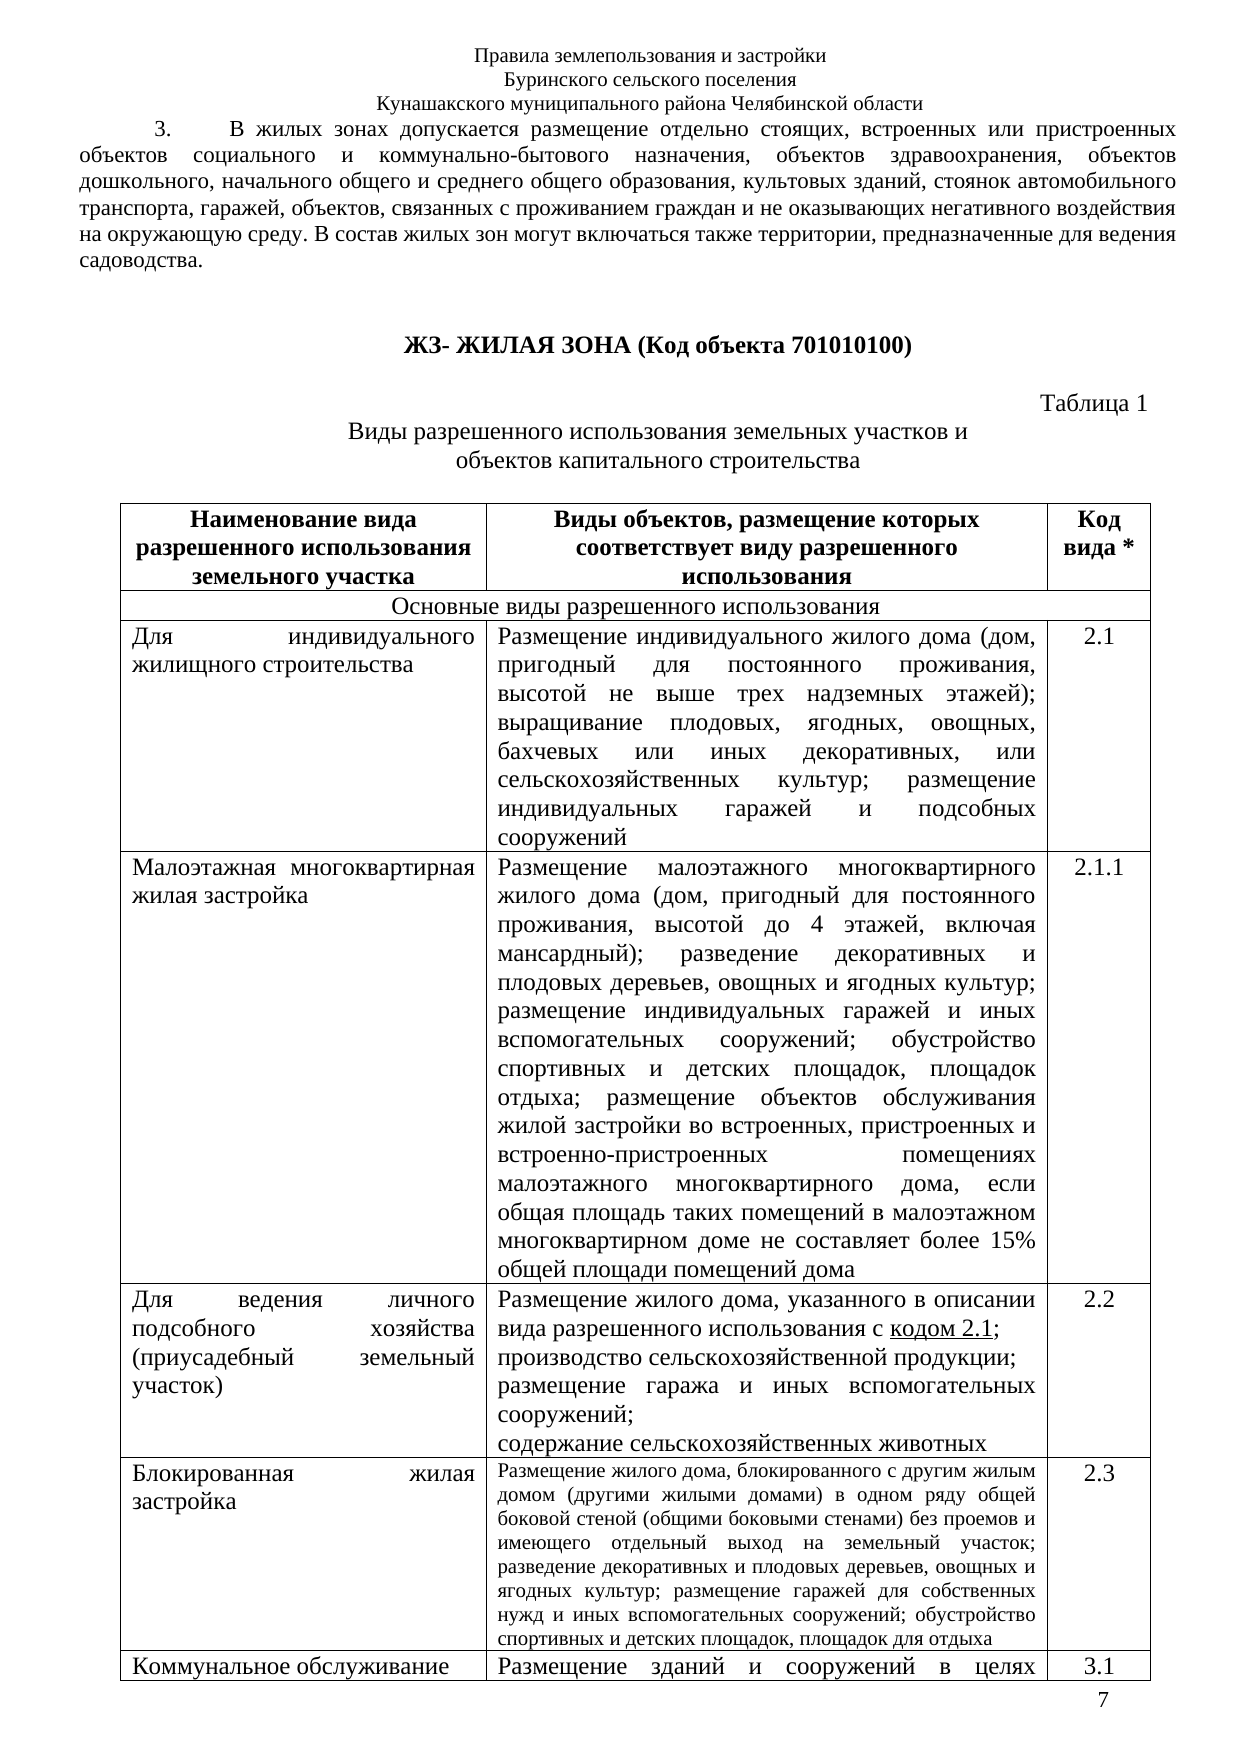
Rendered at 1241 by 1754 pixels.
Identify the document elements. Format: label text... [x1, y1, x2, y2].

text объектов капитального строительства [79, 445, 1178, 474]
text Виды разрешенного использования земельных участков и [79, 416, 1178, 445]
table_cell 2.1 [1048, 621, 1150, 851]
text ЖЗ- ЖИЛАЯ ЗОНА (Код объекта 701010100) [79, 330, 1178, 359]
table_cell Размещение жилого дома, блокированного с другим жилым домом (другими жилыми домами) в одном ряду общей боковой стеной (общими боковыми стенами) без проемов и имеющего отдельный выход на земельный участок; разведение декоративных и плодовых деревьев, овощных и ягодных культур; размещение гаражей для собственных нужд и иных вспомогательных сооружений; обустройство спортивных и детских площадок, площадок для отдыха [487, 1458, 1047, 1650]
table_cell Блокированная жилая застройка [121, 1458, 486, 1650]
table_cell Для ведения личного подсобного хозяйства (приусадебный земельный участок) [121, 1284, 486, 1457]
list В жилых зонах допускается размещение отдельно стоящих, встроенных или пристроенных объектов социального и коммунально-бытового назначения, объектов здравоохранения, объектов дошкольного, начального общего и среднего общего образования, культовых зданий, стоянок автомобильного транспорта, гаражей, объектов, связанных с проживанием граждан и не оказывающих негативного воздействия на окружающую среду. В состав жилых зон могут включаться также территории, предназначенные для ведения садоводства. [79, 114, 1178, 273]
table_header Наименование вида разрешенного использования земельного участка [121, 504, 486, 590]
table_cell 2.3 [1048, 1458, 1150, 1650]
table_cell Малоэтажная многоквартирная жилая застройка [121, 852, 486, 1283]
table_cell Основные виды разрешенного использования [121, 591, 1150, 620]
table_header Код вида * [1048, 504, 1150, 590]
table_cell 3.1 [1048, 1651, 1150, 1680]
table_cell 2.2 [1048, 1284, 1150, 1457]
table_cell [487, 1651, 1047, 1680]
text Таблица 1 [79, 388, 1148, 416]
table_cell Размещение индивидуального жилого дома (дом, пригодный для постоянного проживания, высотой не выше трех надземных этажей); выращивание плодовых, ягодных, овощных, бахчевых или иных декоративных, или сельскохозяйственных культур; размещение индивидуальных гаражей и подсобных сооружений [487, 621, 1047, 851]
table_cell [121, 1651, 486, 1680]
table_cell Размещение жилого дома, указанного в описании вида разрешенного использования с кодом 2.1; производство сельскохозяйственной продукции; размещение гаража и иных вспомогательных сооружений; содержание сельскохозяйственных животных [487, 1284, 1047, 1457]
table_cell Для индивидуального жилищного строительства [121, 621, 486, 851]
table_cell 2.1.1 [1048, 852, 1150, 1283]
table_header Виды объектов, размещение которых соответствует виду разрешенного использования [487, 504, 1047, 590]
table_cell Размещение малоэтажного многоквартирного жилого дома (дом, пригодный для постоянного проживания, высотой до 4 этажей, включая мансардный); разведение декоративных и плодовых деревьев, овощных и ягодных культур; размещение индивидуальных гаражей и иных вспомогательных сооружений; обустройство спортивных и детских площадок, площадок отдыха; размещение объектов обслуживания жилой застройки во встроенных, пристроенных и встроенно-пристроенных помещениях малоэтажного многоквартирного дома, если общая площадь таких помещений в малоэтажном многоквартирном доме не составляет более 15% общей площади помещений дома [487, 852, 1047, 1283]
